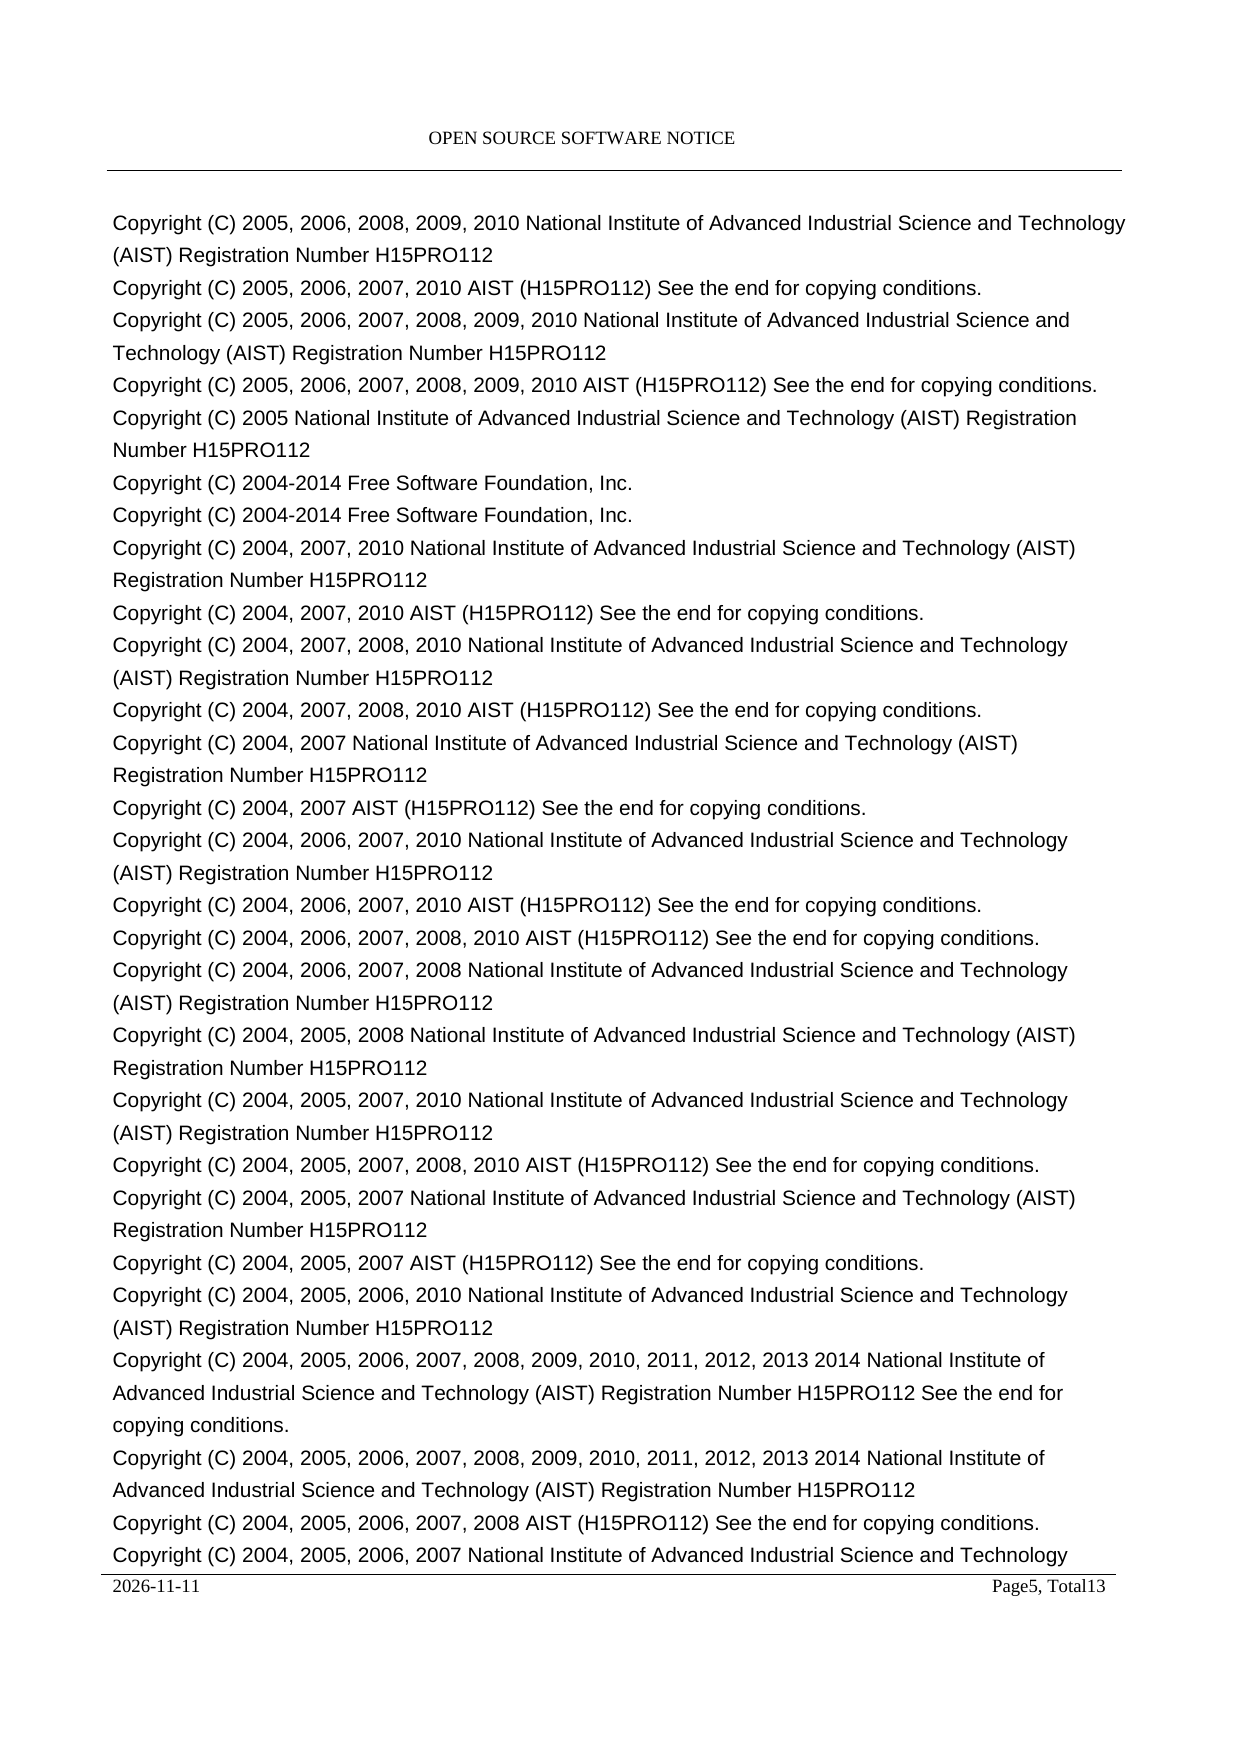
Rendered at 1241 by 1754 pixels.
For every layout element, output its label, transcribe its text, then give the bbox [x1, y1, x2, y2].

text Copyright (C) 2004, 2005, 2006, 2010 National Institute of Advanced Industrial Science and Technology (AIST) Registration Number H15PRO112 [112, 1279, 1128, 1344]
text Copyright (C) 2004, 2005, 2007, 2008, 2010 AIST (H15PRO112) See the end for copying conditions. [112, 1149, 1128, 1181]
text Copyright (C) 2004, 2006, 2007, 2008 National Institute of Advanced Industrial Science and Technology (AIST) Registration Number H15PRO112 [112, 954, 1128, 1019]
text Copyright (C) 2004, 2007 National Institute of Advanced Industrial Science and Technology (AIST) Registration Number H15PRO112 [112, 726, 1128, 791]
text Copyright (C) 2005, 2006, 2007, 2008, 2009, 2010 National Institute of Advanced Industrial Science and Technology (AIST) Registration Number H15PRO112 [112, 304, 1128, 369]
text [112, 1539, 1128, 1571]
text Copyright (C) 2004, 2005, 2008 National Institute of Advanced Industrial Science and Technology (AIST) Registration Number H15PRO112 [112, 1019, 1128, 1084]
text Copyright (C) 2004, 2005, 2006, 2007, 2008, 2009, 2010, 2011, 2012, 2013 2014 National Institute of Advanced Industrial Science and Technology (AIST) Registration Number H15PRO112 [112, 1441, 1128, 1506]
text Copyright (C) 2004, 2007, 2010 National Institute of Advanced Industrial Science and Technology (AIST) Registration Number H15PRO112 [112, 531, 1128, 596]
text Copyright (C) 2004-2014 Free Software Foundation, Inc. [112, 466, 1128, 499]
text Copyright (C) 2004, 2006, 2007, 2010 National Institute of Advanced Industrial Science and Technology (AIST) Registration Number H15PRO112 [112, 824, 1128, 889]
text Copyright (C) 2004, 2007, 2008, 2010 National Institute of Advanced Industrial Science and Technology (AIST) Registration Number H15PRO112 [112, 629, 1128, 694]
text Copyright (C) 2004, 2007, 2010 AIST (H15PRO112) See the end for copying conditions. [112, 596, 1128, 629]
text Copyright (C) 2004, 2005, 2006, 2007, 2008 AIST (H15PRO112) See the end for copying conditions. [112, 1506, 1128, 1539]
text Copyright (C) 2005, 2006, 2008, 2009, 2010 National Institute of Advanced Industrial Science and Technology (AIST) Registration Number H15PRO112 [112, 206, 1128, 271]
text Copyright (C) 2005 National Institute of Advanced Industrial Science and Technology (AIST) Registration Number H15PRO112 [112, 401, 1128, 466]
text Copyright (C) 2004, 2007 AIST (H15PRO112) See the end for copying conditions. [112, 791, 1128, 824]
text Copyright (C) 2004, 2007, 2008, 2010 AIST (H15PRO112) See the end for copying conditions. [112, 694, 1128, 726]
text Copyright (C) 2004, 2006, 2007, 2010 AIST (H15PRO112) See the end for copying conditions. [112, 889, 1128, 921]
text Copyright (C) 2005, 2006, 2007, 2010 AIST (H15PRO112) See the end for copying conditions. [112, 271, 1128, 304]
text Copyright (C) 2004, 2005, 2007 National Institute of Advanced Industrial Science and Technology (AIST) Registration Number H15PRO112 [112, 1181, 1128, 1246]
text Copyright (C) 2004, 2005, 2007, 2010 National Institute of Advanced Industrial Science and Technology (AIST) Registration Number H15PRO112 [112, 1084, 1128, 1149]
text Copyright (C) 2004, 2005, 2007 AIST (H15PRO112) See the end for copying conditions. [112, 1246, 1128, 1279]
text Copyright (C) 2004, 2006, 2007, 2008, 2010 AIST (H15PRO112) See the end for copying conditions. [112, 921, 1128, 954]
text Copyright (C) 2004-2014 Free Software Foundation, Inc. [112, 499, 1128, 531]
text Copyright (C) 2005, 2006, 2007, 2008, 2009, 2010 AIST (H15PRO112) See the end for copying conditions. [112, 369, 1128, 401]
text Copyright (C) 2004, 2005, 2006, 2007, 2008, 2009, 2010, 2011, 2012, 2013 2014 National Institute of Advanced Industrial Science and Technology (AIST) Registration Number H15PRO112 See the end for copying conditions. [112, 1344, 1128, 1441]
